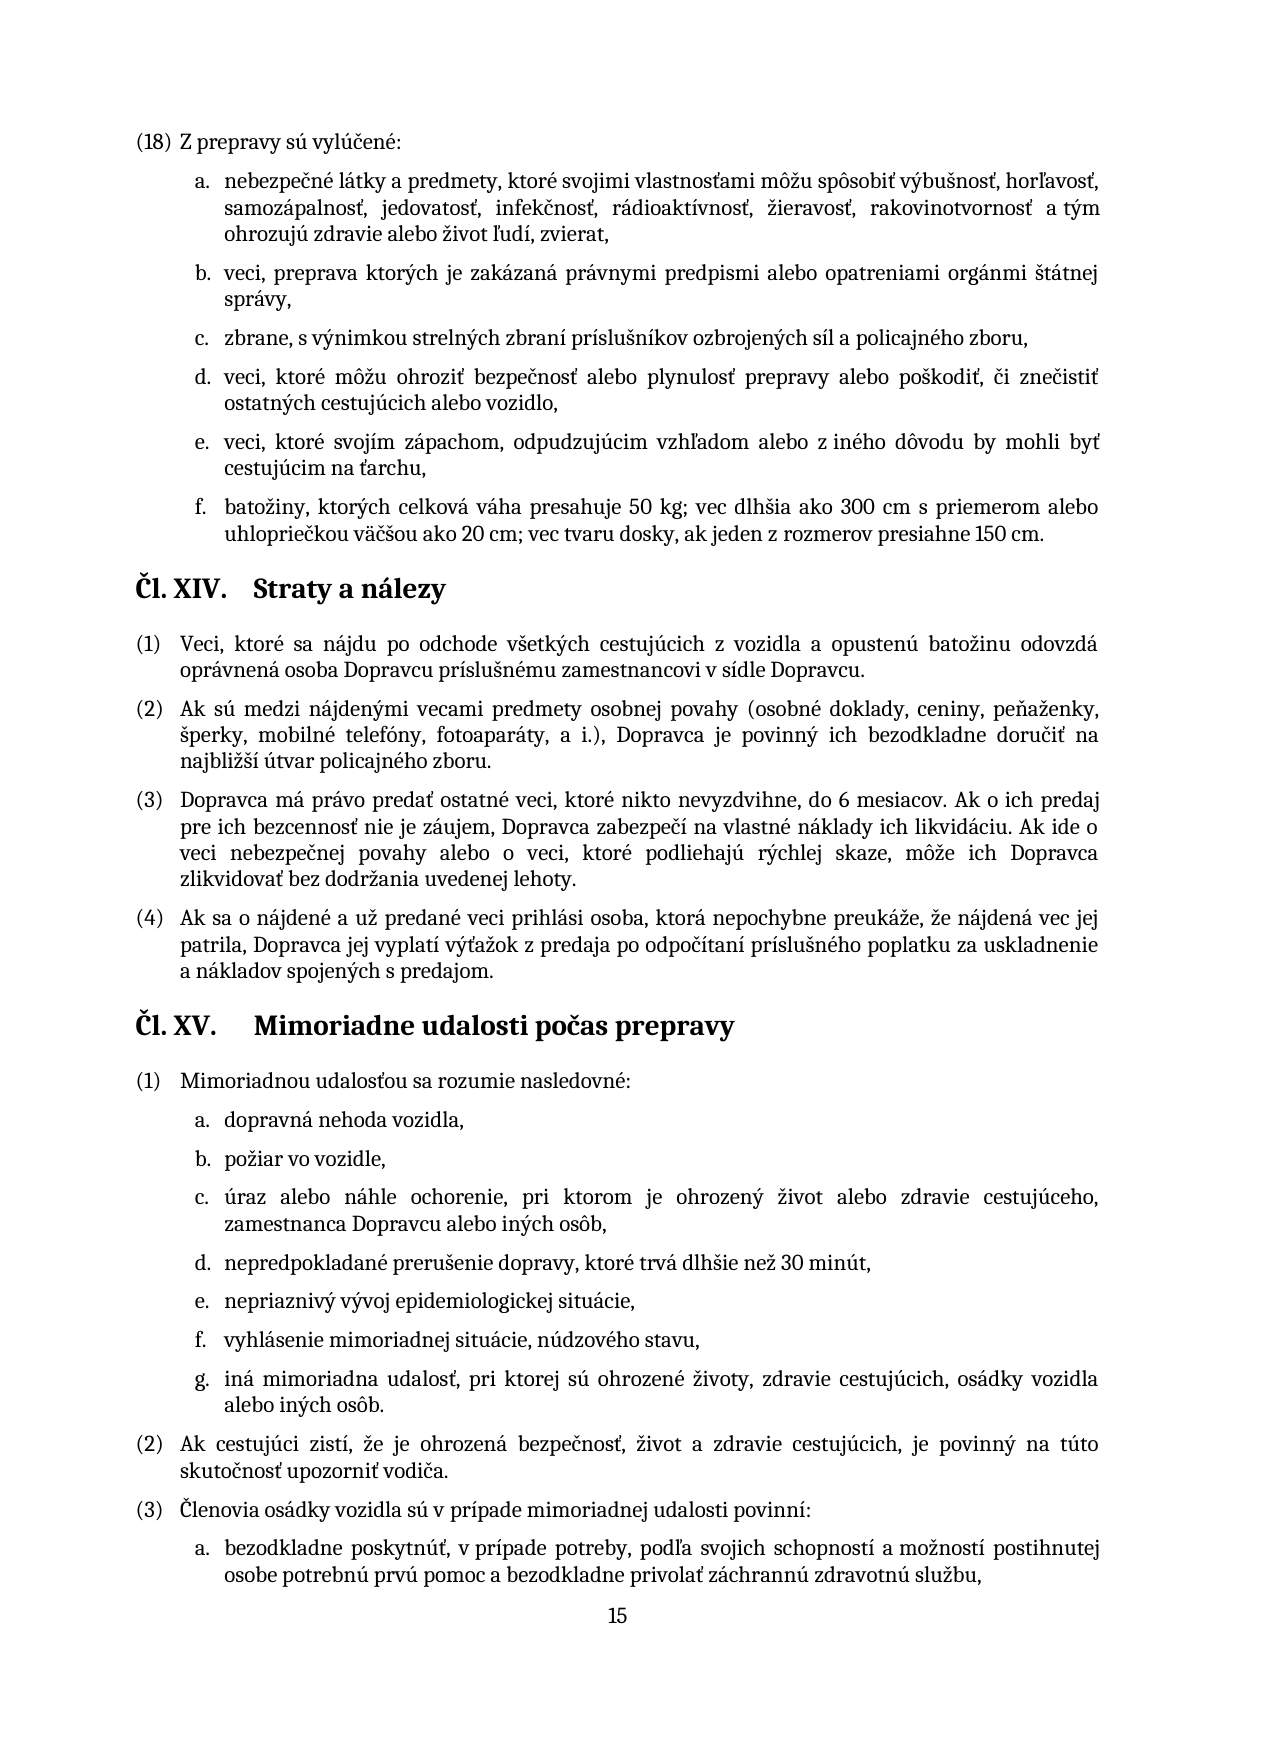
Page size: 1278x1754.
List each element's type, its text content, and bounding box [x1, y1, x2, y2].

list iná mimoriadna udalosť, pri ktorej sú ohrozené životy, zdravie cestujúcich, osádky vozidla alebo iných osôb. [194, 1366, 1100, 1419]
subtitle Straty a nálezy [135, 572, 1100, 605]
list požiar vo vozidle, [194, 1145, 1100, 1172]
list vyhlásenie mimoriadnej situácie, núdzového stavu, [194, 1327, 1100, 1353]
list Ak cestujúci zistí, že je ohrozená bezpečnosť, život a zdravie cestujúcich, je povinný na túto skutočnosť upozorniť vodiča. [135, 1431, 1100, 1484]
list veci, preprava ktorých je zakázaná právnymi predpismi alebo opatreniami orgánmi štátnej správy, [194, 259, 1100, 312]
list dopravná nehoda vozidla, [194, 1106, 1100, 1133]
list batožiny, ktorých celková váha presahuje 50 kg; vec dlhšia ako 300 cm s priemerom alebo uhlopriečkou väčšou ako 20 cm; vec tvaru dosky, ak jeden z rozmerov presiahne 150 cm. [194, 494, 1100, 547]
list Ak sa o nájdené a už predané veci prihlási osoba, ktorá nepochybne preukáže, že nájdená vec jej patrila, Dopravca jej vyplatí výťažok z predaja po odpočítaní príslušného poplatku za uskladnenie a nákladov spojených s predajom. [135, 905, 1100, 984]
list Členovia osádky vozidla sú v prípade mimoriadnej udalosti povinní: [135, 1496, 1100, 1523]
list Z prepravy sú vylúčené: [135, 129, 1100, 156]
list bezodkladne poskytnúť, v prípade potreby, podľa svojich schopností a možností postihnutej osobe potrebnú prvú pomoc a bezodkladne privolať záchrannú zdravotnú službu, [194, 1535, 1100, 1588]
list nebezpečné látky a predmety, ktoré svojimi vlastnosťami môžu spôsobiť výbušnosť, horľavosť, samozápalnosť, jedovatosť, infekčnosť, rádioaktívnosť, žieravosť, rakovinotvornosť a tým ohrozujú zdravie alebo život ľudí, zvierat, [194, 168, 1100, 247]
list nepredpokladané prerušenie dopravy, ktoré trvá dlhšie než 30 minút, [194, 1249, 1100, 1276]
list zbrane, s výnimkou strelných zbraní príslušníkov ozbrojených síl a policajného zboru, [194, 325, 1100, 351]
list nepriaznivý vývoj epidemiologickej situácie, [194, 1288, 1100, 1314]
list Ak sú medzi nájdenými vecami predmety osobnej povahy (osobné doklady, ceniny, peňaženky, šperky, mobilné telefóny, fotoaparáty, a i.), Dopravca je povinný ich bezodkladne doručiť na najbližší útvar policajného zboru. [135, 696, 1100, 774]
list Veci, ktoré sa nájdu po odchode všetkých cestujúcich z vozidla a opustenú batožinu odovzdá oprávnená osoba Dopravcu príslušnému zamestnancovi v sídle Dopravcu. [135, 630, 1100, 683]
list veci, ktoré môžu ohroziť bezpečnosť alebo plynulosť prepravy alebo poškodiť, či znečistiť ostatných cestujúcich alebo vozidlo, [194, 364, 1100, 416]
list Mimoriadnou udalosťou sa rozumie nasledovné: [135, 1068, 1100, 1094]
list úraz alebo náhle ochorenie, pri ktorom je ohrozený život alebo zdravie cestujúceho, zamestnanca Dopravcu alebo iných osôb, [194, 1184, 1100, 1237]
list Dopravca má právo predať ostatné veci, ktoré nikto nevyzdvihne, do 6 mesiacov. Ak o ich predaj pre ich bezcennosť nie je záujem, Dopravca zabezpečí na vlastné náklady ich likvidáciu. Ak ide o veci nebezpečnej povahy alebo o veci, ktoré podliehajú rýchlej skaze, môže ich Dopravca zlikvidovať bez dodržania uvedenej lehoty. [135, 787, 1100, 892]
list veci, ktoré svojím zápachom, odpudzujúcim vzhľadom alebo z iného dôvodu by mohli byť cestujúcim na ťarchu, [194, 429, 1100, 482]
subtitle Mimoriadne udalosti počas prepravy [135, 1009, 1100, 1043]
